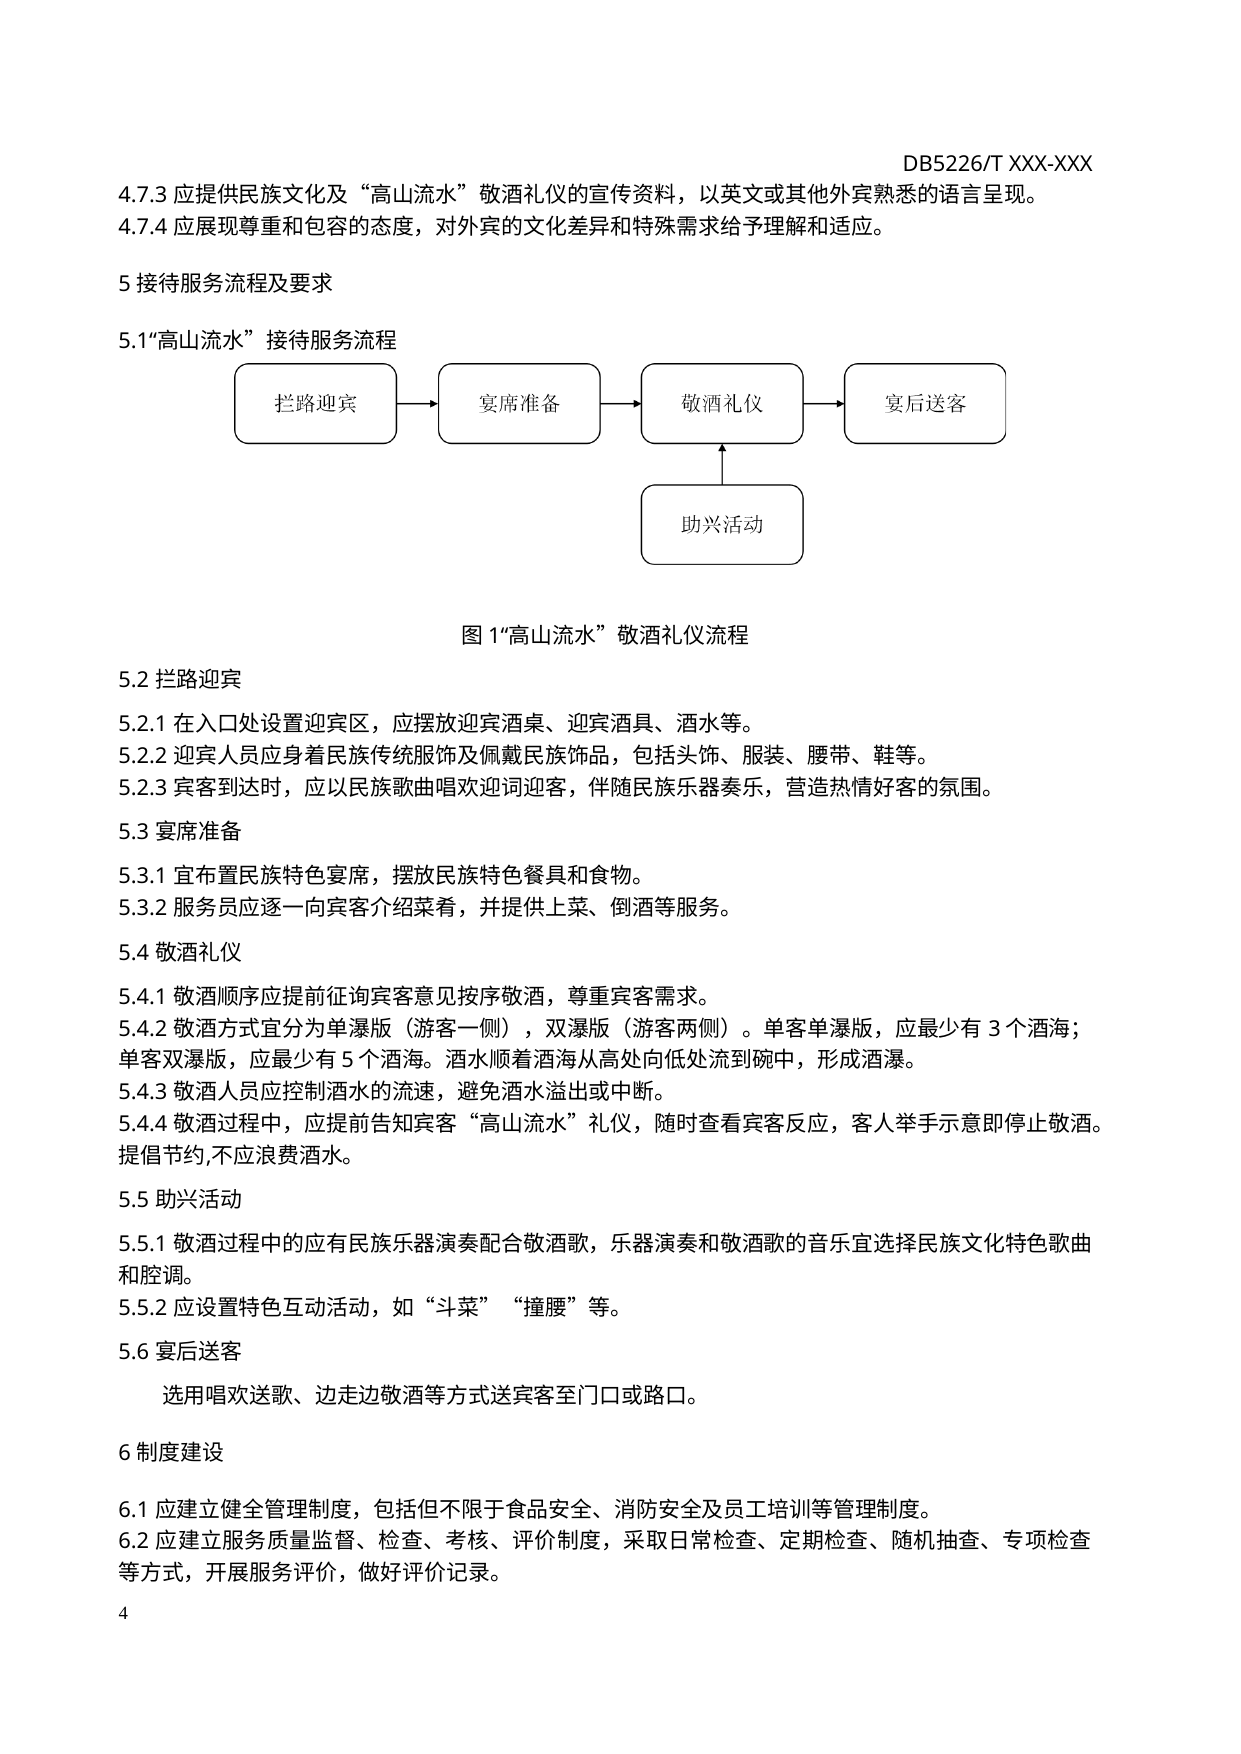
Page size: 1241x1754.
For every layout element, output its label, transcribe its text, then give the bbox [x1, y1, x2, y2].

list 5 接待服务流程及要求 [118, 266, 1092, 298]
list 5.5 助兴活动 [118, 1182, 1092, 1214]
list 5.1“高山流水”接待服务流程 [118, 323, 1092, 354]
list 5.5.1 敬酒过程中的应有民族乐器演奏配合敬酒歌，乐器演奏和敬酒歌的音乐宜选择民族文化特色歌曲和腔调。 [118, 1226, 1092, 1290]
text 5.3.1 宜布置民族特色宴席，摆放民族特色餐具和食物。 [118, 858, 1092, 890]
text 5.2.3 宾客到达时，应以民族歌曲唱欢迎词迎客，伴随民族乐器奏乐，营造热情好客的氛围。 [118, 770, 1092, 802]
text 4.7.3 应提供民族文化及“高山流水”敬酒礼仪的宣传资料，以英文或其他外宾熟悉的语言呈现。 [118, 177, 1092, 209]
text 5.2.1 在入口处设置迎宾区，应摆放迎宾酒桌、迎宾酒具、酒水等。 [118, 706, 1092, 738]
text 5.5.2 应设置特色互动活动，如“斗菜”“撞腰”等。 [118, 1290, 1092, 1321]
text 5.2.2 迎宾人员应身着民族传统服饰及佩戴民族饰品，包括头饰、服装、腰带、鞋等。 [118, 738, 1092, 770]
picture [234, 363, 1007, 565]
list 图1“高山流水”敬酒礼仪流程 [118, 618, 1092, 650]
text 5.4.4 敬酒过程中，应提前告知宾客“高山流水”礼仪，随时查看宾客反应，客人举手示意即停止敬酒。提倡节约,不应浪费酒水。 [118, 1106, 1092, 1169]
list 6.2 应建立服务质量监督、检查、考核、评价制度，采取日常检查、定期检查、随机抽查、专项检查等方式，开展服务评价，做好评价记录。 [118, 1523, 1092, 1587]
text 5.4.3 敬酒人员应控制酒水的流速，避免酒水溢出或中断。 [118, 1074, 1092, 1106]
list 5.6 宴后送客 [118, 1334, 1092, 1366]
text 5.4.2 敬酒方式宜分为单瀑版（游客一侧），双瀑版（游客两侧）。单客单瀑版，应最少有3个酒海；单客双瀑版，应最少有5个酒海。酒水顺着酒海从高处向低处流到碗中，形成酒瀑。 [118, 1011, 1092, 1074]
text 5.3.2 服务员应逐一向宾客介绍菜肴，并提供上菜、倒酒等服务。 [118, 890, 1092, 922]
list 6.1 应建立健全管理制度，包括但不限于食品安全、消防安全及员工培训等管理制度。 [118, 1492, 1092, 1523]
list 5.4 敬酒礼仪 [118, 934, 1092, 966]
text 选用唱欢送歌、边走边敬酒等方式送宾客至门口或路口。 [118, 1378, 1092, 1410]
list 6 制度建设 [118, 1435, 1092, 1467]
text 4.7.4 应展现尊重和包容的态度，对外宾的文化差异和特殊需求给予理解和适应。 [118, 209, 1092, 241]
list 5.2 拦路迎宾 [118, 662, 1092, 694]
list 5.3 宴席准备 [118, 814, 1092, 846]
text 5.4.1 敬酒顺序应提前征询宾客意见按序敬酒，尊重宾客需求。 [118, 979, 1092, 1011]
